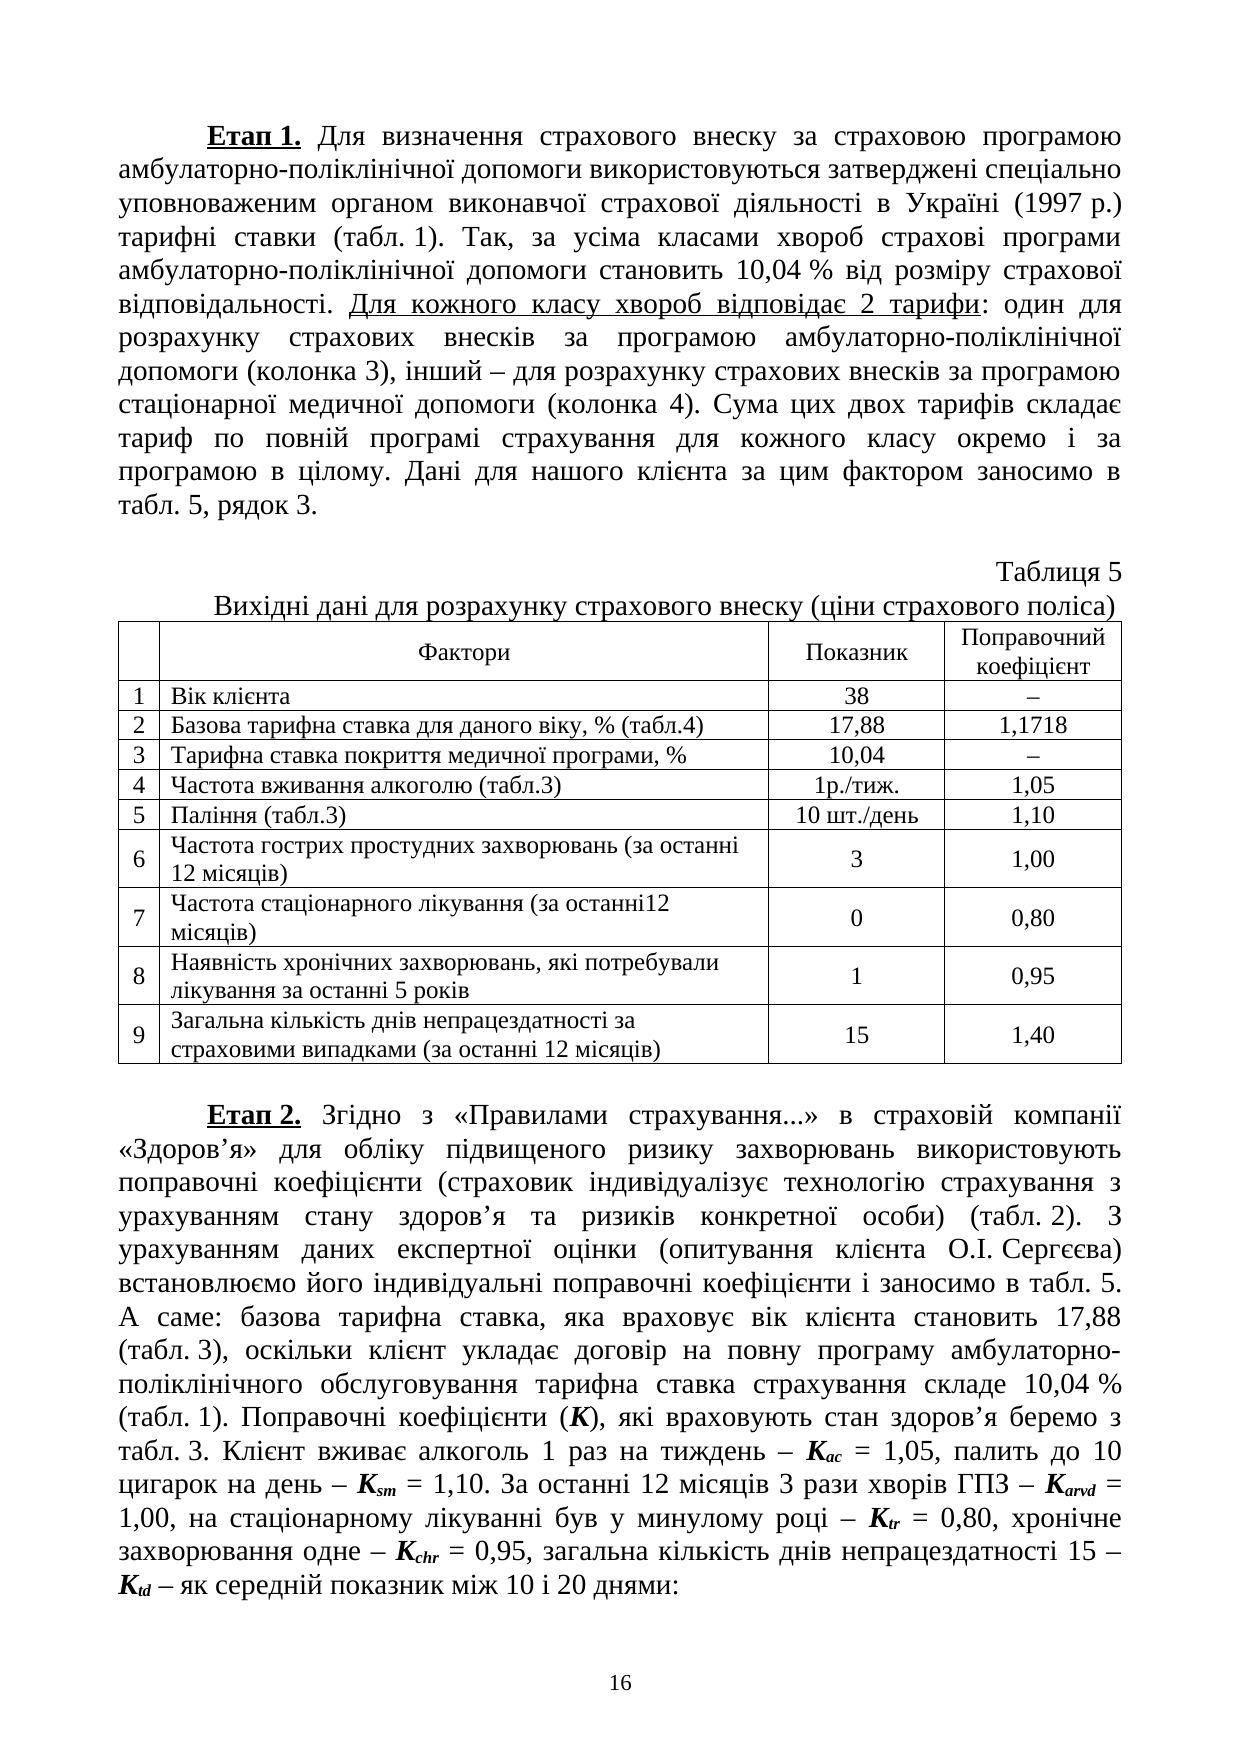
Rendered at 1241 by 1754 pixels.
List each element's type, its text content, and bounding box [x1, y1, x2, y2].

table_cell 10,04 [769, 740, 944, 769]
table_header [119, 622, 159, 680]
table_cell 1,00 [945, 830, 1121, 887]
table_cell 5 [119, 800, 159, 829]
table_cell Наявність хронічних захворювань, які потребували лікування за останні 5 років [160, 947, 768, 1004]
text Вихідні дані для розрахунку страхового внеску (ціни страхового поліса) [118, 588, 1122, 621]
table_cell 17,88 [769, 711, 944, 739]
table_cell 7 [119, 888, 159, 946]
table_cell 8 [119, 947, 159, 1004]
table_cell 9 [119, 1005, 159, 1063]
table_header Показник [769, 622, 944, 680]
table_cell 2 [119, 711, 159, 739]
table_cell – [945, 740, 1121, 769]
table_cell 1р./тиж. [769, 770, 944, 799]
table_cell 0 [769, 888, 944, 946]
table_header Фактори [160, 622, 768, 680]
table_cell 4 [119, 770, 159, 799]
table_header Поправочний коефіцієнт [945, 622, 1121, 680]
table_cell 0,95 [945, 947, 1121, 1004]
text Етап 1. Для визначення страхового внеску за страховою програмою амбулаторно-поліклінічної допомоги використовуються затверджені спеціально уповноваженим органом виконавчої страхової діяльності в Україні (1997 р.) тарифні ставки (табл. 1). Так, за усіма класами хвороб страхові програми амбулаторно-поліклінічної допомоги становить 10,04 % від розміру страхової відповідальності. Для кожного класу хвороб відповідає 2 тарифи: один для розрахунку страхових внесків за програмою амбулаторно-поліклінічної допомоги (колонка 3), інший – для розрахунку страхових внесків за програмою стаціонарної медичної допомоги (колонка 4). Сума цих двох тарифів складає тариф по повній програмі страхування для кожного класу окремо і за програмою в цілому. Дані для нашого клієнта за цим фактором заносимо в табл. 5, рядок 3. [118, 118, 1122, 521]
table_cell Частота гострих простудних захворювань (за останні 12 місяців) [160, 830, 768, 887]
table_cell 38 [769, 681, 944, 709]
table_cell – [945, 681, 1121, 709]
table_cell Загальна кількість днів непрацездатності за страховими випадками (за останні 12 місяців) [160, 1005, 768, 1063]
table_cell 1,1718 [945, 711, 1121, 739]
table_cell 6 [119, 830, 159, 887]
table_cell Частота стаціонарного лікування (за останні12 місяців) [160, 888, 768, 946]
table_cell 1,10 [945, 800, 1121, 829]
table_cell 3 [769, 830, 944, 887]
table_cell 10 шт./день [769, 800, 944, 829]
table_cell Вік клієнта [160, 681, 768, 709]
table_cell 3 [119, 740, 159, 769]
table_cell 1,05 [945, 770, 1121, 799]
table_cell Частота вживання алкоголю (табл.3) [160, 770, 768, 799]
table_cell 15 [769, 1005, 944, 1063]
table_cell Паління (табл.3) [160, 800, 768, 829]
table_cell Тарифна ставка покриття медичної програми, % [160, 740, 768, 769]
table_cell Базова тарифна ставка для даного віку, % (табл.4) [160, 711, 768, 739]
text Таблиця 5 [118, 554, 1122, 588]
table_cell 1 [769, 947, 944, 1004]
table_cell 0,80 [945, 888, 1121, 946]
text Етап 2. Згідно з «Правилами страхування...» в страховій компанії «Здоров’я» для обліку підвищеного ризику захворювань використовують поправочні коефіцієнти (страховик індивідуалізує технологію страхування з урахуванням стану здоров’я та ризиків конкретної особи) (табл. 2). З урахуванням даних експертної оцінки (опитування клієнта О.І. Сергєєва) встановлюємо його індивідуальні поправочні коефіцієнти і заносимо в табл. 5. А саме: базова тарифна ставка, яка враховує вік клієнта становить 17,88 (табл. 3), оскільки клієнт укладає договір на повну програму амбулаторно-поліклінічного обслуговування тарифна ставка страхування складе 10,04 % (табл. 1). Поправочні коефіцієнти (К), які враховують стан здоров’я беремо з табл. 3. Клієнт вживає алкоголь 1 раз на тиждень – Кас = 1,05, палить до 10 цигарок на день – Кsm = 1,10. За останні 12 місяців 3 рази хворів ГПЗ – Кarvd = 1,00, на стаціонарному лікуванні був у минулому році – Кtr = 0,80, хронічне захворювання одне – Кchr = 0,95, загальна кількість днів непрацездатності 15 – Кtd – як середній показник між 10 і 20 днями: [118, 1097, 1122, 1601]
table_cell 1 [119, 681, 159, 709]
table_cell 1,40 [945, 1005, 1121, 1063]
